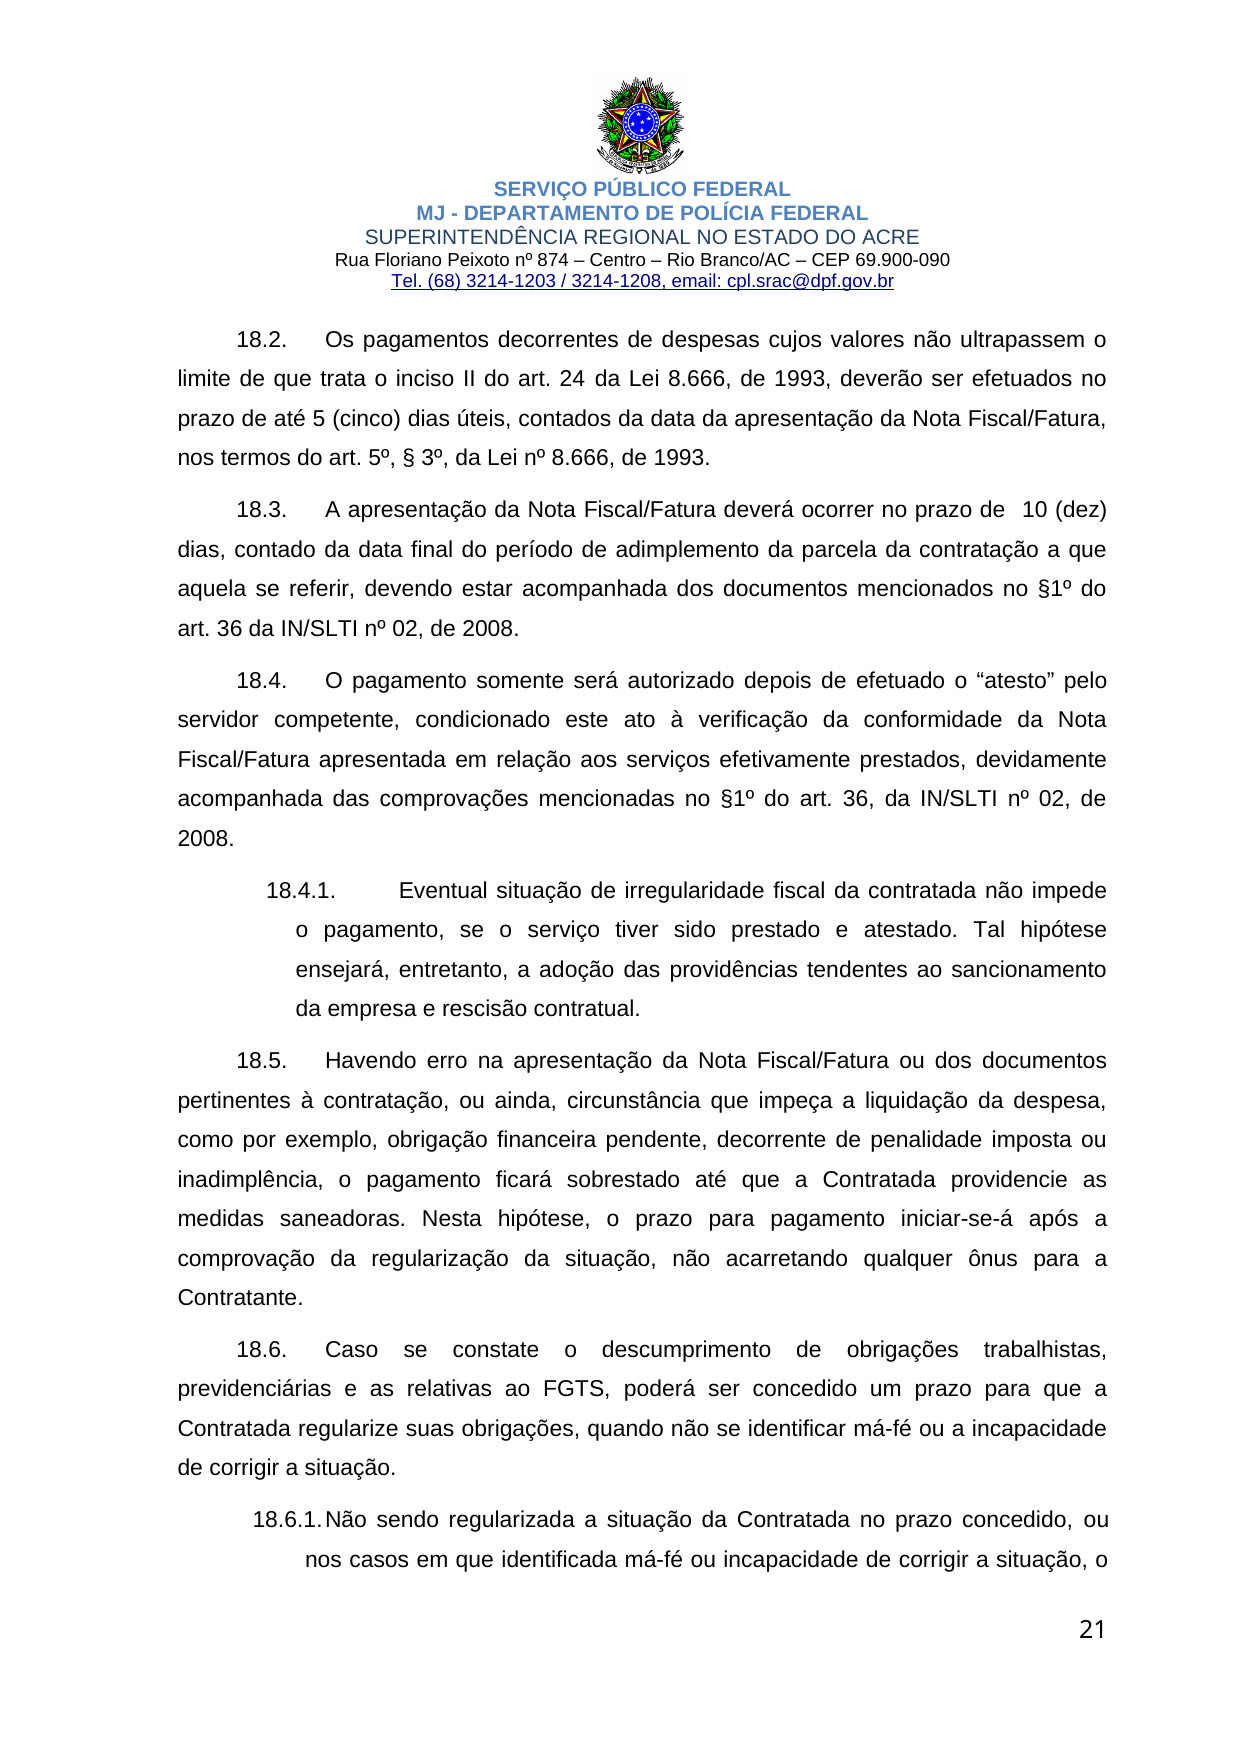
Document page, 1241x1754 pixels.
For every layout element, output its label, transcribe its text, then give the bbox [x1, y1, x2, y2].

list Caso se constate o descumprimento de obrigações trabalhistas, previdenciárias e as relativas ao FGTS, poderá ser concedido um prazo para que a Contratada regularize suas obrigações, quando não se identificar má-fé ou a incapacidade de corrigir a situação. [177, 1336, 1107, 1481]
list A apresentação da Nota Fiscal/Fatura deverá ocorrer no prazo de 10 (dez) dias, contado da data final do período de adimplemento da parcela da contratação a que aquela se referir, devendo estar acompanhada dos documentos mencionados no §1º do art. 36 da IN/SLTI nº 02, de 2008. [177, 496, 1107, 641]
list O pagamento somente será autorizado depois de efetuado o “atesto” pelo servidor competente, condicionado este ato à verificação da conformidade da Nota Fiscal/Fatura apresentada em relação aos serviços efetivamente prestados, devidamente acompanhada das comprovações mencionadas no §1º do art. 36, da IN/SLTI nº 02, de 2008. [177, 667, 1107, 851]
list Havendo erro na apresentação da Nota Fiscal/Fatura ou dos documentos pertinentes à contratação, ou ainda, circunstância que impeça a liquidação da despesa, como por exemplo, obrigação financeira pendente, decorrente de penalidade imposta ou inadimplência, o pagamento ficará sobrestado até que a Contratada providencie as medidas saneadoras. Nesta hipótese, o prazo para pagamento iniciar-se-á após a comprovação da regularização da situação, não acarretando qualquer ônus para a Contratante. [177, 1047, 1107, 1310]
list Os pagamentos decorrentes de despesas cujos valores não ultrapassem o limite de que trata o inciso II do art. 24 da Lei 8.666, de 1993, deverão ser efetuados no prazo de até 5 (cinco) dias úteis, contados da data da apresentação da Nota Fiscal/Fatura, nos termos do art. 5º, § 3º, da Lei nº 8.666, de 1993. [177, 326, 1107, 471]
picture [593, 73, 691, 177]
list Eventual situação de irregularidade fiscal da contratada não impede o pagamento, se o serviço tiver sido prestado e atestado. Tal hipótese ensejará, entretanto, a adoção das providências tendentes ao sancionamento da empresa e rescisão contratual. [266, 877, 1107, 1021]
